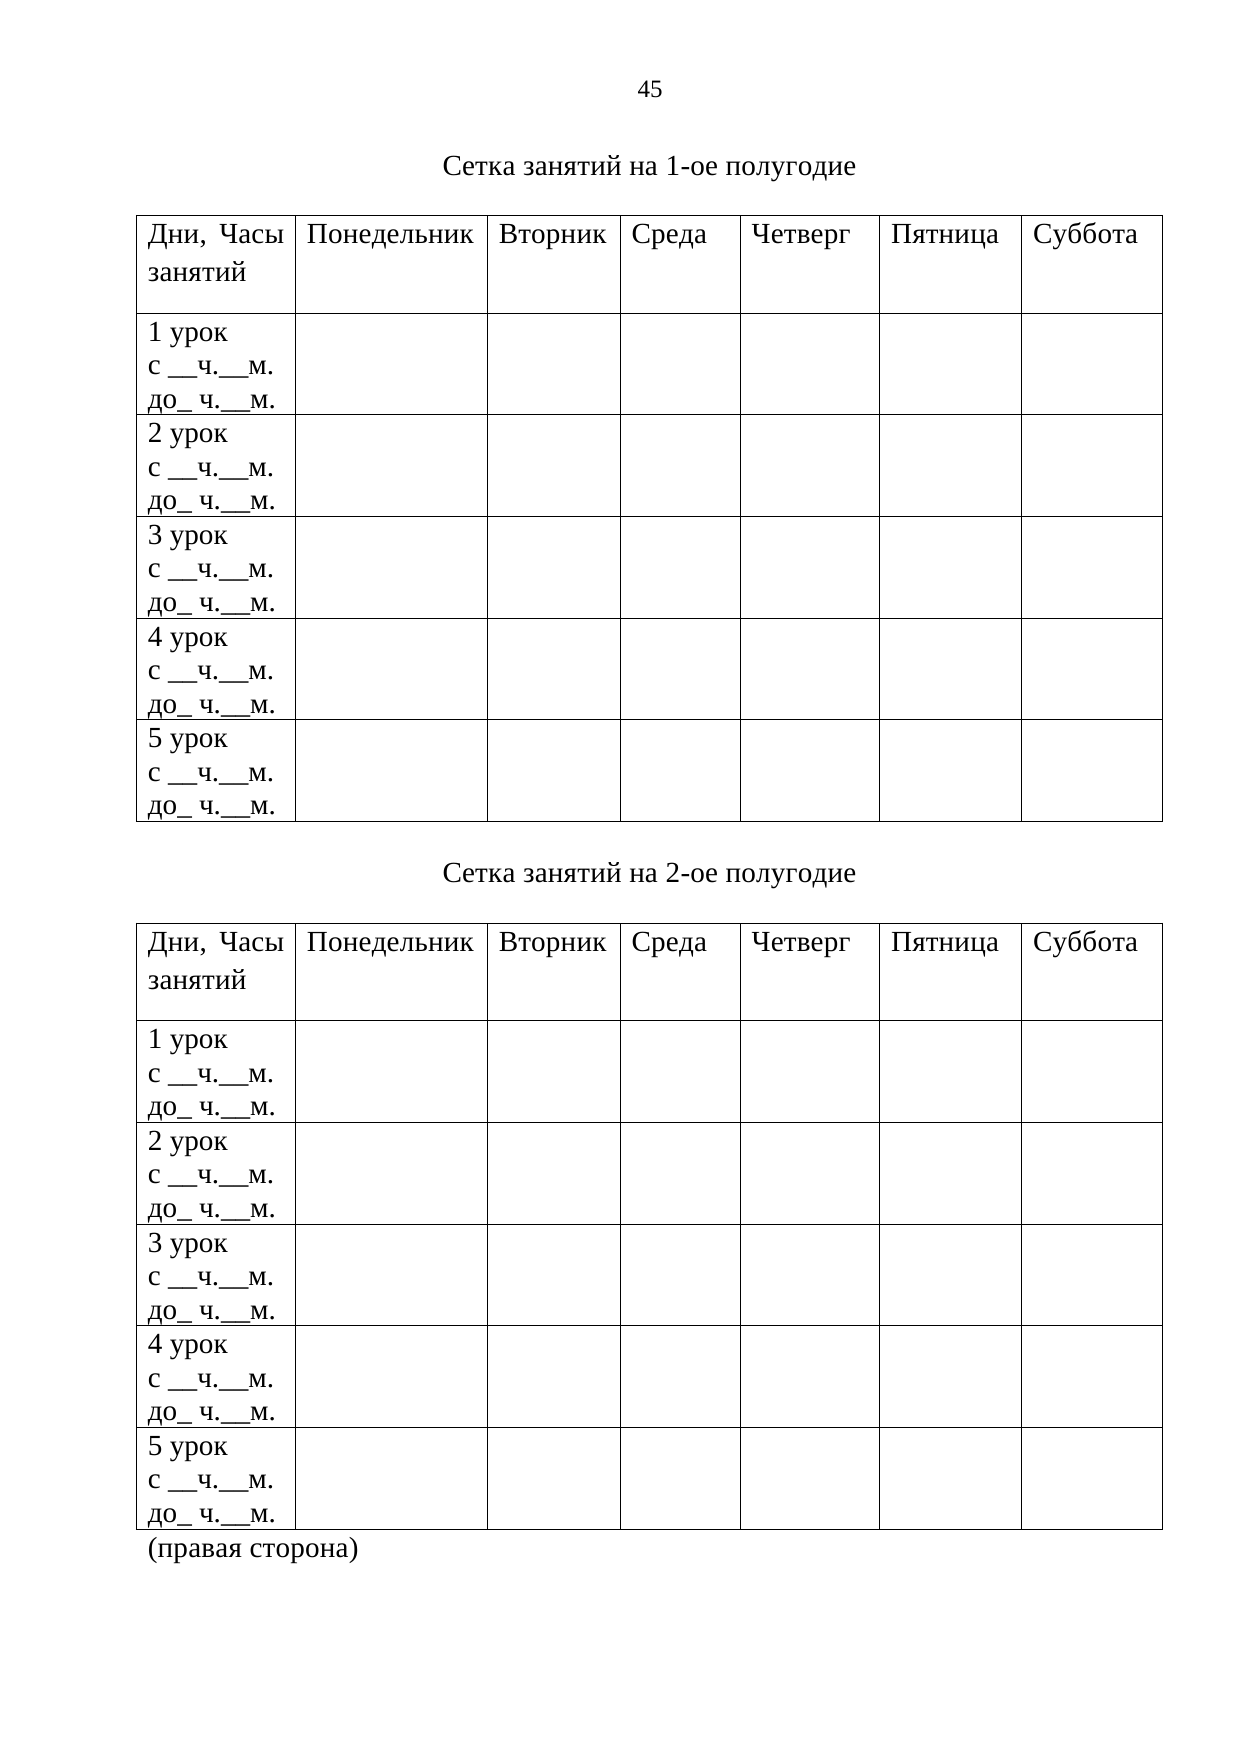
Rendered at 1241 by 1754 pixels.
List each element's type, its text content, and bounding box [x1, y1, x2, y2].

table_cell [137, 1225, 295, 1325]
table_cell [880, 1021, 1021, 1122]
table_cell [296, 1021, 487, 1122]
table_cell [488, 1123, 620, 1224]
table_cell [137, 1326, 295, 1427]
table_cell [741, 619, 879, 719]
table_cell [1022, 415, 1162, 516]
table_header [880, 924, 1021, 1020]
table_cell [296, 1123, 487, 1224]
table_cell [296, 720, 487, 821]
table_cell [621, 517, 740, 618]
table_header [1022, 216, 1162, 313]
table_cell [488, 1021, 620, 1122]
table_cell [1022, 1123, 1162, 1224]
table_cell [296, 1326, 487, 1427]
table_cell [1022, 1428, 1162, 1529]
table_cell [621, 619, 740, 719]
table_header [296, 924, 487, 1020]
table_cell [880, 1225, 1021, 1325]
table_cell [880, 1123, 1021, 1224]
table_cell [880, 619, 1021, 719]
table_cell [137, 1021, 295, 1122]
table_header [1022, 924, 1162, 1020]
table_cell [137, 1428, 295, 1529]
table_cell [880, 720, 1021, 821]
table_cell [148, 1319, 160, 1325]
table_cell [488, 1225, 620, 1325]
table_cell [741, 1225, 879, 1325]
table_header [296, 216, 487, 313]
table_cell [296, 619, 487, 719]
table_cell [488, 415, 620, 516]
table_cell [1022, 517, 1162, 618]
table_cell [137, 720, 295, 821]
text (правая сторона) [148, 1530, 1152, 1563]
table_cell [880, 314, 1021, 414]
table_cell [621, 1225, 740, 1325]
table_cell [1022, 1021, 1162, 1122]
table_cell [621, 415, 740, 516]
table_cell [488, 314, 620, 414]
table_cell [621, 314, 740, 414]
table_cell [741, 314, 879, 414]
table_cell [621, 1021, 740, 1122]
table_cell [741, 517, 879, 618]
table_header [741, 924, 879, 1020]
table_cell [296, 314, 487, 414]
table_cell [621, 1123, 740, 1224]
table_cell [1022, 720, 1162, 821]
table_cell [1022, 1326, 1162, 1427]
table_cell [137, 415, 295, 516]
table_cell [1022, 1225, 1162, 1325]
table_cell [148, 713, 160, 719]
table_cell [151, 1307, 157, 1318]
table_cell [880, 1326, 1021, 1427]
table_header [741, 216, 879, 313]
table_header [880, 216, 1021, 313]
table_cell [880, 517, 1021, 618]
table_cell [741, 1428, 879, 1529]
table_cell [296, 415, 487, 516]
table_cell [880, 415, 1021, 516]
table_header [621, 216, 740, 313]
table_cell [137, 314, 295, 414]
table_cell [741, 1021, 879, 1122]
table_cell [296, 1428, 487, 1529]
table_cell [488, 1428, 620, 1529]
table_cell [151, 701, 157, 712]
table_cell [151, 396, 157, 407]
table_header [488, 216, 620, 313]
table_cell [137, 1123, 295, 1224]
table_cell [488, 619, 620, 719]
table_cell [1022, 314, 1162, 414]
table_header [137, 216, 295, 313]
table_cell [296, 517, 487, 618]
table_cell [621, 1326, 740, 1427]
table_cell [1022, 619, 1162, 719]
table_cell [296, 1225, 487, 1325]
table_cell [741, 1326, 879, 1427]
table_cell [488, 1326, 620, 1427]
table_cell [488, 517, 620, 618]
text Сетка занятий на 1-ое полугодие [148, 148, 1152, 181]
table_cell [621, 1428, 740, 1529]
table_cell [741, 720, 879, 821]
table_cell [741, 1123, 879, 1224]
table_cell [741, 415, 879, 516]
text Сетка занятий на 2-ое полугодие [148, 856, 1152, 889]
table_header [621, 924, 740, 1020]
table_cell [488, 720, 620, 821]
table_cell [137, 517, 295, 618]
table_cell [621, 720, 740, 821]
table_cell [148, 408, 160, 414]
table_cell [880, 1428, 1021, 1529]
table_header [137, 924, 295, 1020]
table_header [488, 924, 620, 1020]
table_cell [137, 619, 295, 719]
